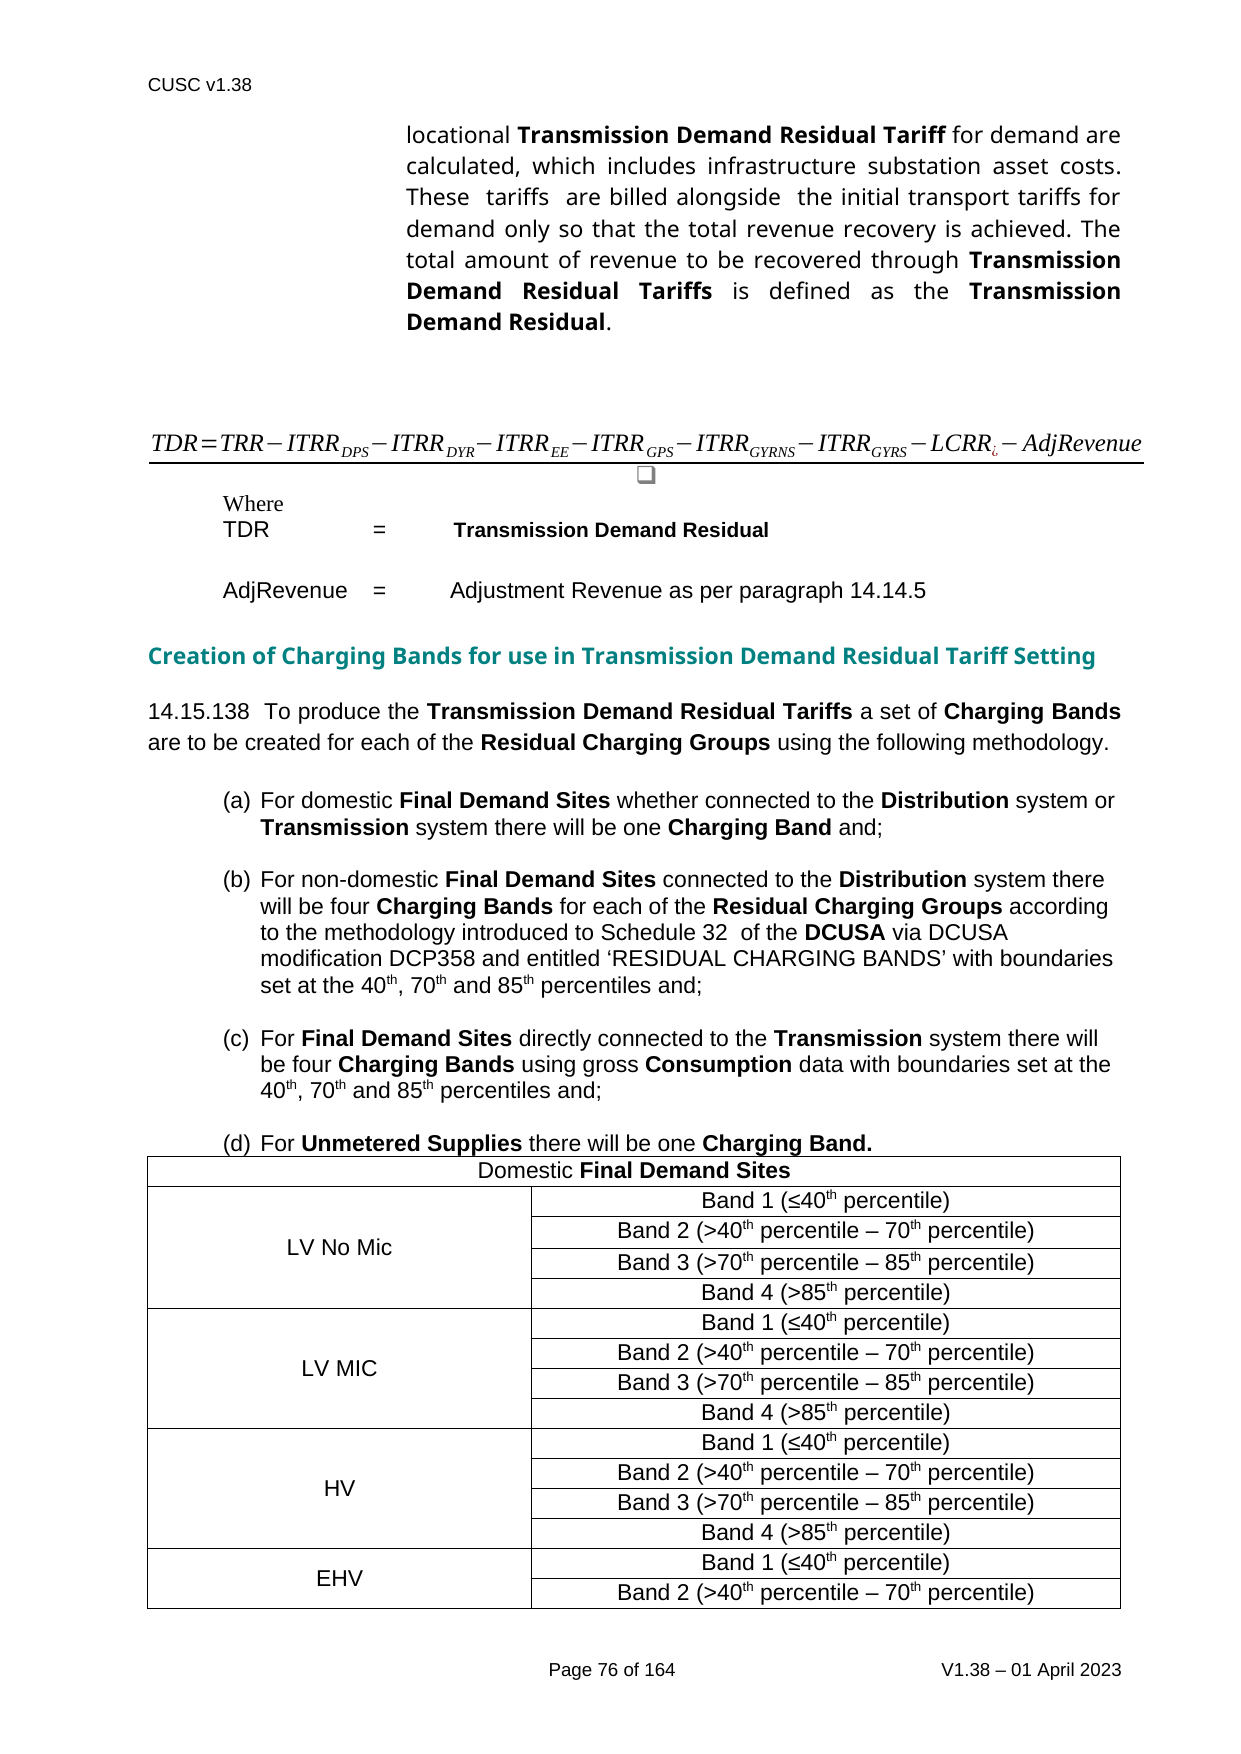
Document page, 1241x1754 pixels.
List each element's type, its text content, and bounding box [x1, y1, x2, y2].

text 14.15.138 To produce the Transmission Demand Residual Tariffs a set of Charging Bands are to be created for each of the Residual Charging Groups using the following methodology. [148, 698, 1121, 756]
table_cell Band 1 (≤40th percentile) [532, 1187, 1120, 1216]
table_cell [532, 1459, 1120, 1488]
table_cell Band 2 (>40th percentile – 70th percentile) [532, 1339, 1120, 1368]
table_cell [532, 1489, 1120, 1518]
table_header Domestic Final Demand Sites [148, 1157, 1120, 1186]
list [295, 119, 1121, 337]
list For non-domestic Final Demand Sites connected to the Distribution system there will be four Charging Bands for each of the Residual Charging Groups according to the methodology introduced to Schedule 32 of the DCUSA via DCUSA modification DCP358 and entitled ‘RESIDUAL CHARGING BANDS’ with boundaries set at the 40th, 70th and 85th percentiles and; [223, 866, 1121, 998]
subtitle Creation of Charging Bands for use in Transmission Demand Residual Tariff Setting [148, 640, 1121, 671]
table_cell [532, 1579, 1120, 1608]
table_cell Band 3 (>70th percentile – 85th percentile) [532, 1249, 1120, 1278]
table_cell LV MIC [148, 1309, 531, 1428]
table_cell LV No Mic [148, 1187, 531, 1308]
table_cell EHV [148, 1549, 531, 1608]
list For Unmetered Supplies there will be one Charging Band. [223, 1130, 1121, 1156]
table_cell Band 3 (>70th percentile – 85th percentile) [532, 1369, 1120, 1398]
table_cell Band 1 (≤40th percentile) [532, 1429, 1120, 1458]
table_cell Band 2 (>40th percentile – 70th percentile) [532, 1217, 1120, 1248]
text AdjRevenue = Adjustment Revenue as per paragraph 14.14.5 [223, 577, 1121, 603]
list For Final Demand Sites directly connected to the Transmission system there will be four Charging Bands using gross Consumption data with boundaries set at the 40th, 70th and 85th percentiles and; [223, 1024, 1121, 1103]
text TDR = Transmission Demand Residual [148, 516, 1121, 543]
table_cell Band 1 (≤40th percentile) [532, 1309, 1120, 1338]
table_cell Band 4 (>85th percentile) [532, 1399, 1120, 1428]
table_cell Band 1 (≤40th percentile) [532, 1549, 1120, 1578]
table_cell HV [148, 1429, 531, 1548]
table_cell Band 4 (>85th percentile) [532, 1519, 1120, 1548]
table_cell Band 4 (>85th percentile) [532, 1279, 1120, 1308]
list For domestic Final Demand Sites whether connected to the Distribution system or Transmission system there will be one Charging Band and; [223, 787, 1121, 840]
text Where [148, 490, 1121, 516]
